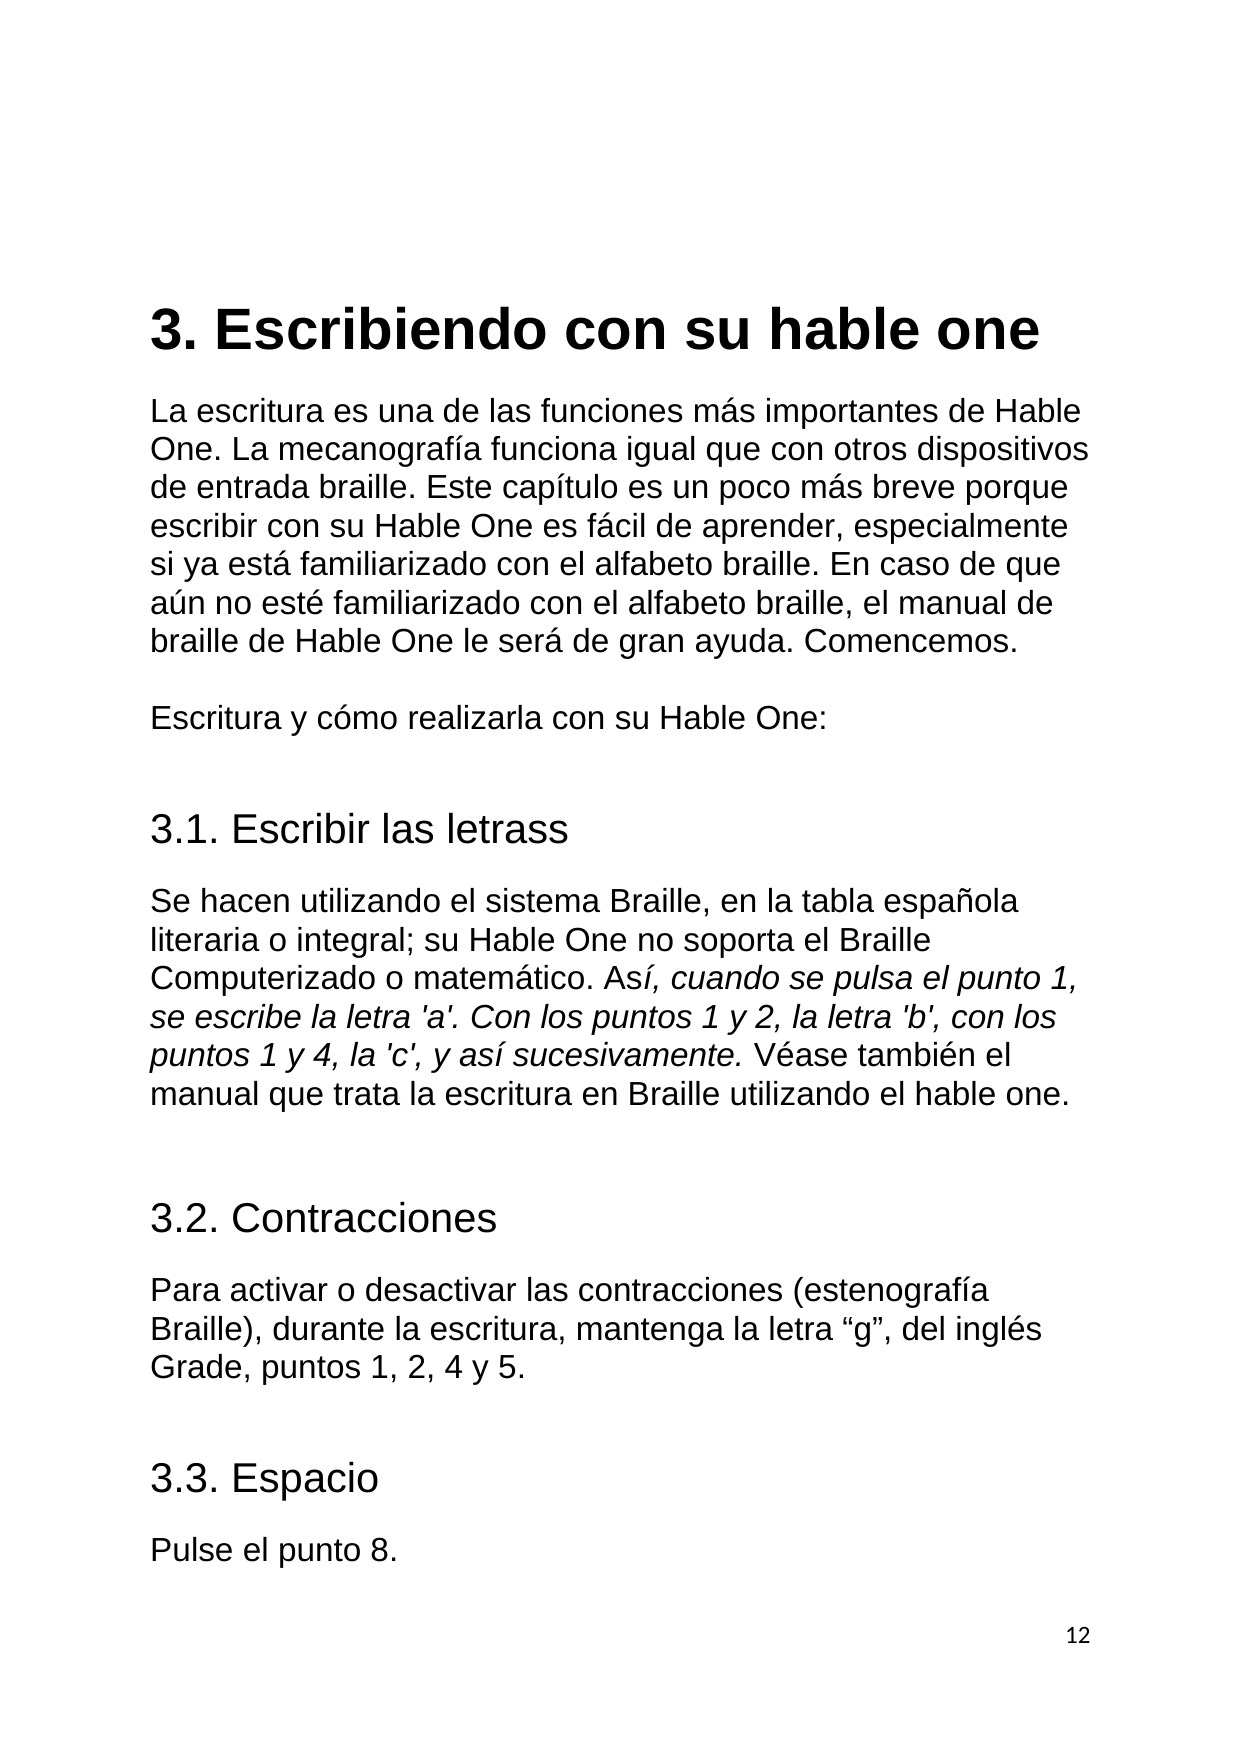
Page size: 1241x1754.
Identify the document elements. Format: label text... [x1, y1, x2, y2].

text Escritura y cómo realizarla con su Hable One: [150, 698, 1090, 737]
subtitle 3.2. Contracciones [150, 1193, 1090, 1241]
text La escritura es una de las funciones más importantes de Hable One. La mecanografía funciona igual que con otros dispositivos de entrada braille. Este capítulo es un poco más breve porque escribir con su Hable One es fácil de aprender, especialmente si ya está familiarizado con el alfabeto braille. En caso de que aún no esté familiarizado con el alfabeto braille, el manual de braille de Hable One le será de gran ayuda. Comencemos. [150, 391, 1090, 660]
text Se hacen utilizando el sistema Braille, en la tabla española literaria o integral; su Hable One no soporta el Braille Computerizado o matemático. Así, cuando se pulsa el punto 1, se escribe la letra 'a'. Con los puntos 1 y 2, la letra 'b', con los puntos 1 y 4, la 'c', y así sucesivamente. Véase también el manual que trata la escritura en Braille utilizando el hable one. [150, 881, 1090, 1112]
subtitle 3.1. Escribir las letrass [150, 804, 1090, 852]
text Pulse el punto 8. [150, 1530, 1090, 1569]
subtitle 3. Escribiendo con su hable one [150, 294, 1090, 362]
text Para activar o desactivar las contracciones (estenografía Braille), durante la escritura, mantenga la letra “g”, del inglés Grade, puntos 1, 2, 4 y 5. [150, 1270, 1090, 1386]
subtitle 3.3. Espacio [150, 1453, 1090, 1501]
